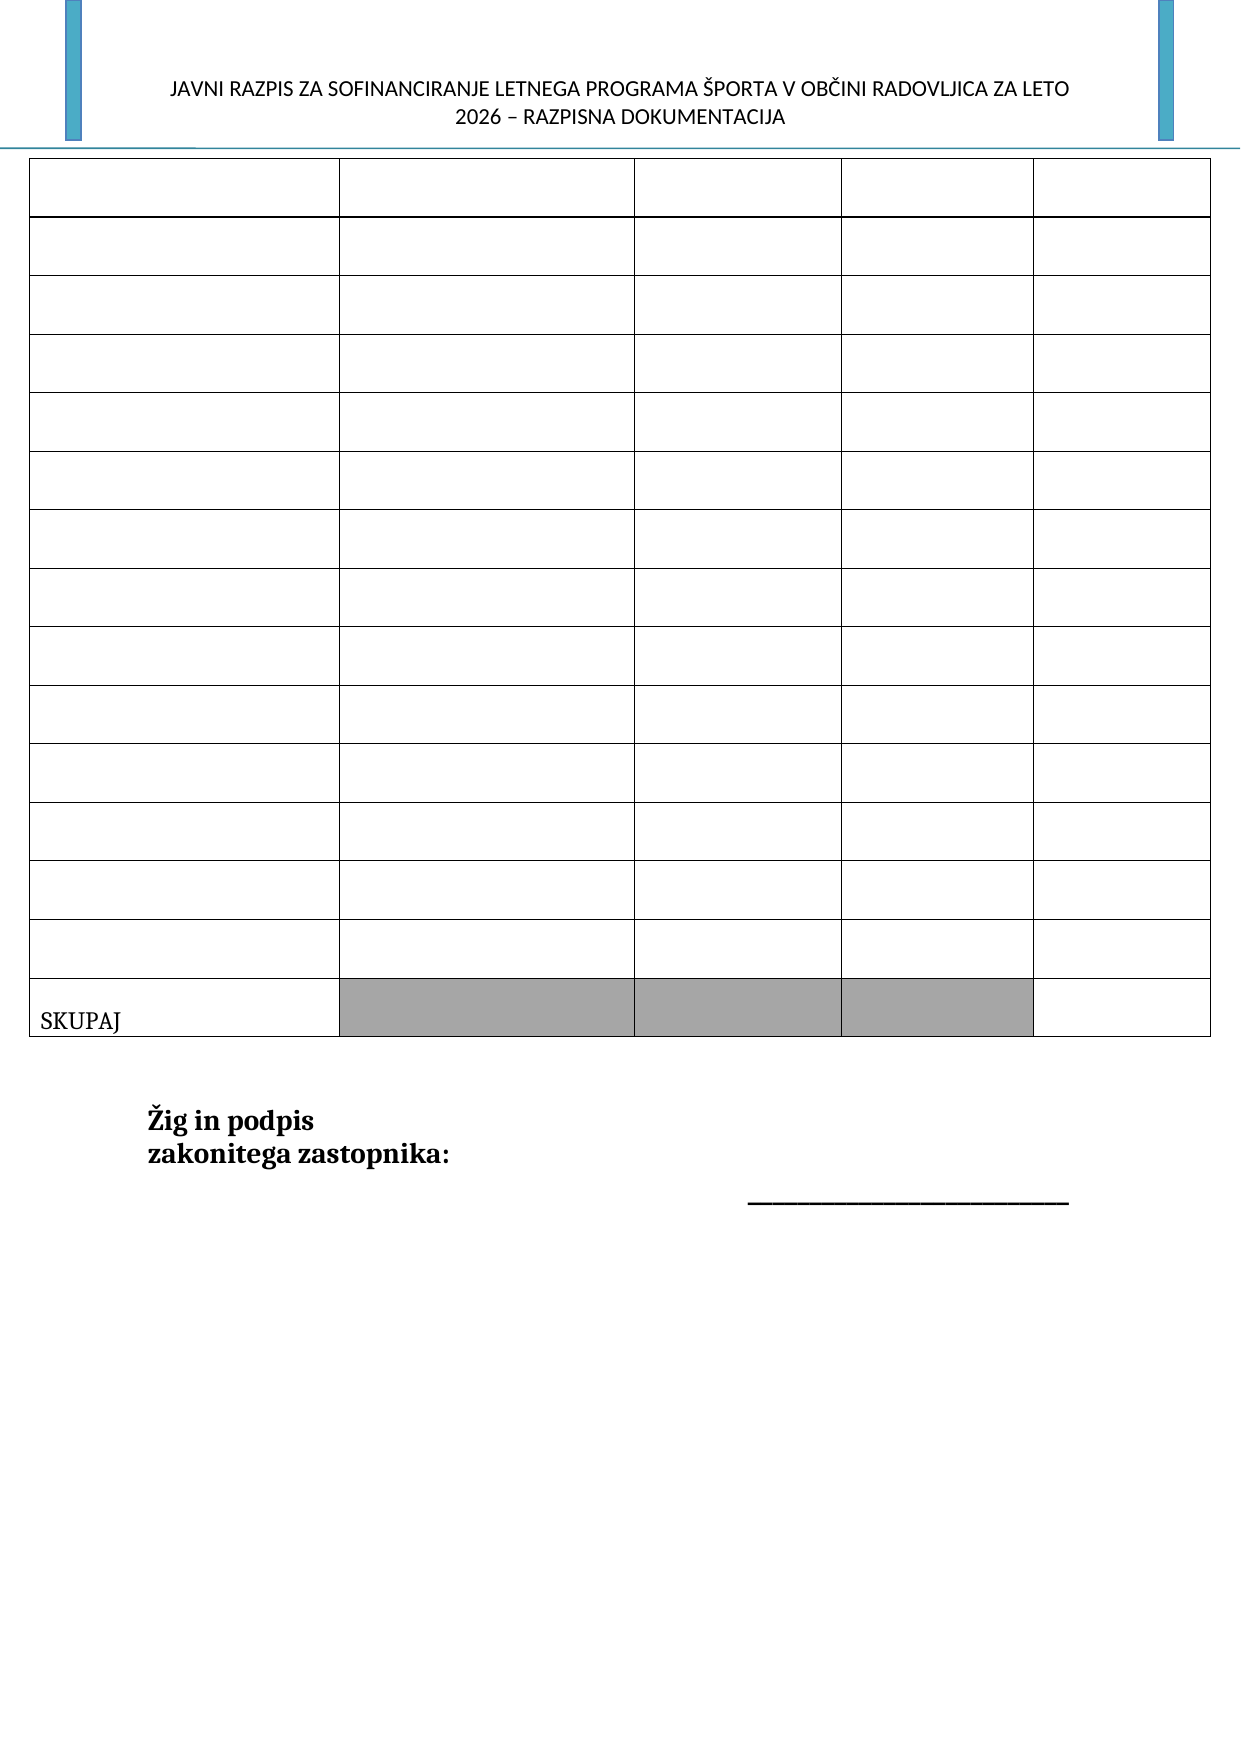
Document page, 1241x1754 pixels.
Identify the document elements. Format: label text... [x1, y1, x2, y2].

table_cell [1034, 276, 1210, 333]
table_cell [842, 335, 1033, 392]
table_cell [340, 452, 634, 509]
table_cell [1034, 686, 1210, 743]
table_cell [340, 393, 634, 451]
table_cell [635, 510, 841, 568]
table_cell [340, 510, 634, 568]
table_cell [1034, 510, 1210, 568]
table_cell [30, 159, 339, 216]
table_cell [1034, 335, 1210, 392]
table_cell [30, 744, 339, 802]
table_cell [1034, 393, 1210, 451]
table_cell [842, 276, 1033, 333]
table_cell [635, 861, 841, 919]
table_cell [30, 510, 339, 568]
table_cell [842, 452, 1033, 509]
table_cell [842, 510, 1033, 568]
table_cell [842, 861, 1033, 919]
table_cell [340, 276, 634, 333]
text zakonitega zastopnika: [148, 1138, 1093, 1171]
table_cell [635, 276, 841, 333]
table_cell [842, 393, 1033, 451]
table_cell [1034, 569, 1210, 626]
table_cell [30, 218, 339, 275]
table_cell [30, 452, 339, 509]
table_cell [30, 569, 339, 626]
table_cell [1034, 861, 1210, 919]
table_cell [635, 218, 841, 275]
table_cell [635, 803, 841, 860]
table_cell [30, 276, 339, 333]
table_cell [635, 920, 841, 977]
table_cell [842, 627, 1033, 685]
table_cell [340, 159, 634, 216]
text Žig in podpis [148, 1104, 1093, 1138]
table_cell [842, 744, 1033, 802]
table_cell [340, 861, 634, 919]
table_cell [842, 218, 1033, 275]
table_cell [635, 335, 841, 392]
table_cell [340, 218, 634, 275]
table_cell [30, 861, 339, 919]
table_cell [30, 803, 339, 860]
table_cell [635, 569, 841, 626]
text __________________________ [148, 1171, 1093, 1209]
table_cell [635, 159, 841, 216]
table_cell [1034, 979, 1210, 1036]
table_cell [340, 627, 634, 685]
table_cell SKUPAJ [30, 979, 339, 1036]
table_cell [1034, 744, 1210, 802]
table_cell [842, 803, 1033, 860]
table_cell [30, 335, 339, 392]
table_cell [635, 744, 841, 802]
table_cell [1034, 218, 1210, 275]
table_cell [842, 686, 1033, 743]
table_cell [30, 627, 339, 685]
table_cell [635, 627, 841, 685]
table_cell [340, 744, 634, 802]
table_cell [30, 393, 339, 451]
table_cell [635, 979, 841, 1036]
table_cell [842, 159, 1033, 216]
table_cell [635, 452, 841, 509]
table_cell [635, 393, 841, 451]
table_cell [1034, 452, 1210, 509]
table_cell [30, 920, 339, 977]
table_cell [30, 686, 339, 743]
table_cell [842, 920, 1033, 977]
table_cell [1034, 920, 1210, 977]
table_cell [340, 920, 634, 977]
table_cell [340, 686, 634, 743]
table_cell [635, 686, 841, 743]
table_cell [842, 979, 1033, 1036]
table_cell [1034, 803, 1210, 860]
table_cell [1034, 159, 1210, 216]
table_cell [1034, 627, 1210, 685]
table_cell [340, 979, 634, 1036]
table_cell [340, 335, 634, 392]
table_cell [340, 803, 634, 860]
table_cell [842, 569, 1033, 626]
table_cell [340, 569, 634, 626]
